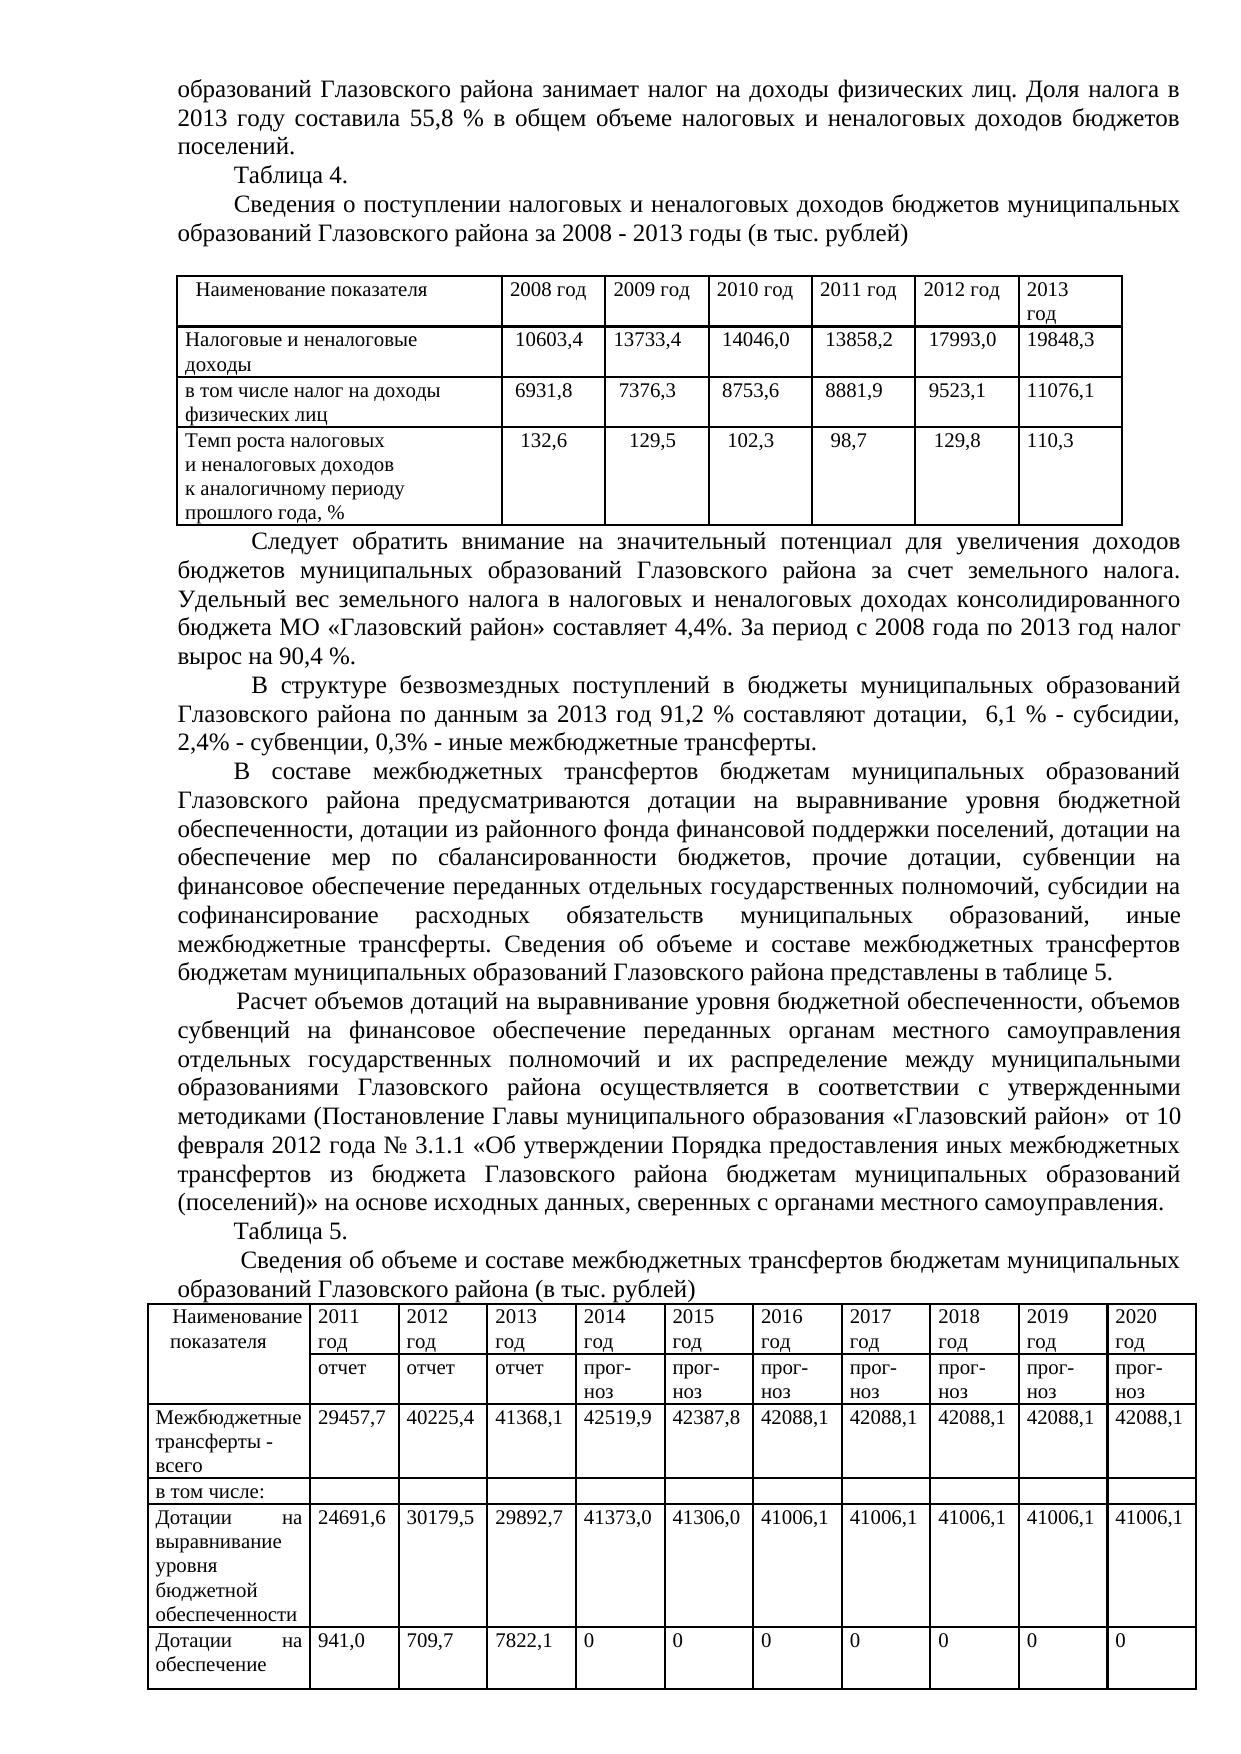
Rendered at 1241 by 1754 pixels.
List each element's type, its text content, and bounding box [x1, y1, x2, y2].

table_cell [666, 1479, 752, 1503]
table_cell 41006,1 [1109, 1505, 1195, 1626]
table_cell 41006,1 [843, 1505, 929, 1626]
text Сведения о поступлении налоговых и неналоговых доходов бюджетов муниципальных образований Глазовского района за 2008 - 2013 годы (в тыс. рублей) [177, 189, 1181, 246]
table_header 2016 год [754, 1305, 841, 1353]
table_cell 98,7 [813, 428, 914, 524]
table_cell 41368,1 [488, 1405, 575, 1477]
table_header 2011 год [311, 1305, 398, 1353]
table_header 2013 год [488, 1305, 575, 1353]
table_cell Налоговые и неналоговые доходы [178, 328, 501, 376]
table_cell прог- ноз [1020, 1355, 1106, 1403]
table_cell 941,0 [311, 1628, 398, 1688]
text Сведения об объеме и составе межбюджетных трансфертов бюджетам муниципальных образований Глазовского района (в тыс. рублей) [177, 1245, 1181, 1302]
text Таблица 4. [177, 160, 1181, 189]
table_cell прог- ноз [577, 1355, 664, 1403]
table_cell [843, 1479, 929, 1503]
table_cell 42088,1 [931, 1405, 1018, 1477]
table_header 2013 год [1020, 277, 1121, 325]
table_header 2012 год [916, 277, 1018, 325]
table_cell 129,8 [916, 428, 1018, 524]
table_cell 8753,6 [710, 378, 811, 426]
table_header 2011 год [813, 277, 914, 325]
table_cell 8881,9 [813, 378, 914, 426]
table_cell 41006,1 [754, 1505, 841, 1626]
table_cell 42519,9 [577, 1405, 664, 1477]
table_cell 0 [843, 1628, 929, 1688]
table_cell [1109, 1479, 1195, 1503]
table_cell 0 [577, 1628, 664, 1688]
table_cell 6931,8 [503, 378, 604, 426]
table_cell 0 [666, 1628, 752, 1688]
text Таблица 5. [177, 1216, 1181, 1245]
table_cell [488, 1479, 575, 1503]
table_cell 42387,8 [666, 1405, 752, 1477]
table_cell Дотации на выравнивание уровня бюджетной обеспеченности [149, 1505, 309, 1626]
table_header 2008 год [503, 277, 604, 325]
table_cell отчет [488, 1355, 575, 1403]
table_header 2009 год [606, 277, 708, 325]
text В структуре безвозмездных поступлений в бюджеты муниципальных образований Глазовского района по данным за 2013 год 91,2 % составляют дотации, 6,1 % - субсидии, 2,4% - субвенции, 0,3% - иные межбюджетные трансферты. [177, 670, 1181, 756]
table_cell 129,5 [606, 428, 708, 524]
table_header 2017 год [843, 1305, 929, 1353]
table_cell 13733,4 [606, 328, 708, 376]
table_cell 41373,0 [577, 1505, 664, 1626]
table_cell 132,6 [503, 428, 604, 524]
table_cell 11076,1 [1020, 378, 1121, 426]
table_cell 42088,1 [843, 1405, 929, 1477]
table_cell [754, 1479, 841, 1503]
table_cell 19848,3 [1020, 328, 1121, 376]
table_header 2018 год [931, 1305, 1018, 1353]
table_cell 30179,5 [400, 1505, 486, 1626]
table_cell прог- ноз [931, 1355, 1018, 1403]
table_cell 42088,1 [1109, 1405, 1195, 1477]
table_cell 110,3 [1020, 428, 1121, 524]
text В составе межбюджетных трансфертов бюджетам муниципальных образований Глазовского района предусматриваются дотации на выравнивание уровня бюджетной обеспеченности, дотации из районного фонда финансовой поддержки поселений, дотации на обеспечение мер по сбалансированности бюджетов, прочие дотации, субвенции на финансовое обеспечение переданных отдельных государственных полномочий, субсидии на софинансирование расходных обязательств муниципальных образований, иные межбюджетные трансферты. Сведения об объеме и составе межбюджетных трансфертов бюджетам муниципальных образований Глазовского района представлены в таблице 5. [177, 756, 1181, 986]
table_cell 0 [1109, 1628, 1195, 1688]
table_cell 24691,6 [311, 1505, 398, 1626]
table_cell 102,3 [710, 428, 811, 524]
table_cell 0 [1020, 1628, 1106, 1688]
table_cell [400, 1479, 486, 1503]
table_cell 7376,3 [606, 378, 708, 426]
table_cell 40225,4 [400, 1405, 486, 1477]
table_cell 9523,1 [916, 378, 1018, 426]
table_header 2012 год [400, 1305, 486, 1353]
table_cell [577, 1479, 664, 1503]
table_cell [1020, 1479, 1106, 1503]
table_cell 0 [931, 1628, 1018, 1688]
table_cell 41006,1 [931, 1505, 1018, 1626]
table_cell 14046,0 [710, 328, 811, 376]
table_cell прог- ноз [843, 1355, 929, 1403]
text Расчет объемов дотаций на выравнивание уровня бюджетной обеспеченности, объемов субвенций на финансовое обеспечение переданных органам местного самоуправления отдельных государственных полномочий и их распределение между муниципальными образованиями Глазовского района осуществляется в соответствии с утвержденными методиками (Постановление Главы муниципального образования «Глазовский район» от 10 февраля 2012 года № 3.1.1 «Об утверждении Порядка предоставления иных межбюджетных трансфертов из бюджета Глазовского района бюджетам муниципальных образований (поселений)» на основе исходных данных, сверенных с органами местного самоуправления. [177, 986, 1181, 1216]
table_cell в том числе налог на доходы физических лиц [178, 378, 501, 426]
table_header Наименование показателя [149, 1305, 309, 1403]
table_cell отчет [311, 1355, 398, 1403]
table_cell 10603,4 [503, 328, 604, 376]
table_cell Темп роста налоговых и неналоговых доходов к аналогичному периоду прошлого года, % [178, 428, 501, 524]
table_header 2010 год [710, 277, 811, 325]
table_cell 7822,1 [488, 1628, 575, 1688]
table_cell 17993,0 [916, 328, 1018, 376]
text Следует обратить внимание на значительный потенциал для увеличения доходов бюджетов муниципальных образований Глазовского района за счет земельного налога. Удельный вес земельного налога в налоговых и неналоговых доходах консолидированного бюджета МО «Глазовский район» составляет 4,4%. За период с 2008 года по 2013 год налог вырос на 90,4 %. [177, 526, 1181, 670]
table_header 2014 год [577, 1305, 664, 1353]
table_header 2019 год [1020, 1305, 1106, 1353]
table_header 2020 год [1109, 1305, 1195, 1353]
table_cell 29457,7 [311, 1405, 398, 1477]
table_cell прог-ноз [754, 1355, 841, 1403]
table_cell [149, 1628, 309, 1688]
table_cell 13858,2 [813, 328, 914, 376]
table_header 2015 год [666, 1305, 752, 1353]
table_cell прог- ноз [1109, 1355, 1195, 1403]
table_cell 29892,7 [488, 1505, 575, 1626]
table_cell в том числе: [149, 1479, 309, 1503]
table_cell прог- ноз [666, 1355, 752, 1403]
table_header Наименование показателя [178, 277, 501, 325]
table_cell 42088,1 [1020, 1405, 1106, 1477]
table_cell Межбюджетные трансферты - всего [149, 1405, 309, 1477]
table_cell 709,7 [400, 1628, 486, 1688]
table_cell 41306,0 [666, 1505, 752, 1626]
table_cell 41006,1 [1020, 1505, 1106, 1626]
table_cell отчет [400, 1355, 486, 1403]
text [177, 74, 1181, 160]
table_cell 0 [754, 1628, 841, 1688]
table_cell [931, 1479, 1018, 1503]
table_cell 42088,1 [754, 1405, 841, 1477]
table_cell [311, 1479, 398, 1503]
